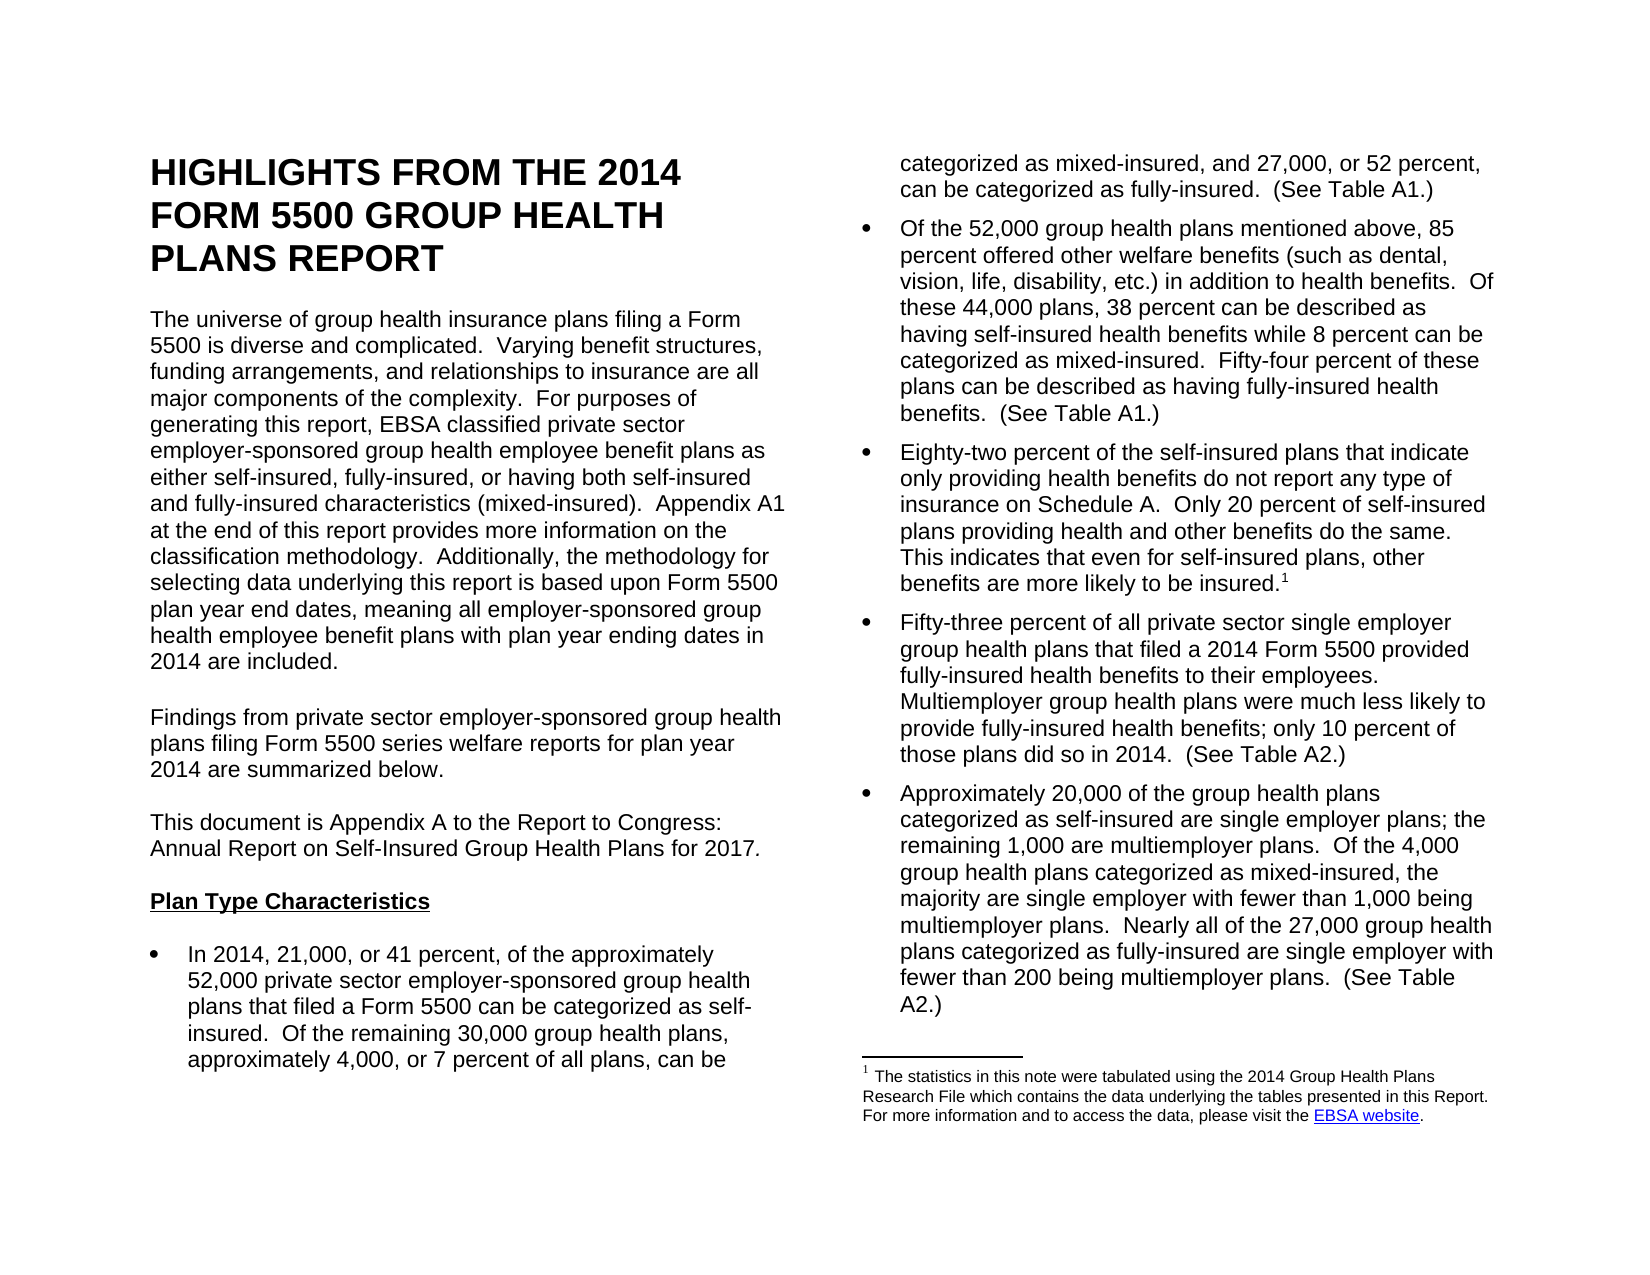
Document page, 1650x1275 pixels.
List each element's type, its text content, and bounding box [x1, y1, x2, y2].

text HIGHLIGHTS FROM THE 2014 FORM 5500 GROUP HEALTH PLANS REPORT [150, 150, 787, 279]
text The universe of group health insurance plans filing a Form 5500 is diverse and complicated. Varying benefit structures, funding arrangements, and relationships to insurance are all major components of the complexity. For purposes of generating this report, EBSA classified private sector employer-sponsored group health employee benefit plans as either self-insured, fully-insured, or having both self-insured and fully-insured characteristics (mixed-insured). Appendix A1 at the end of this report provides more information on the classification methodology. Additionally, the methodology for selecting data underlying this report is based upon Form 5500 plan year end dates, meaning all employer-sponsored group health employee benefit plans with plan year ending dates in 2014 are included. [150, 306, 787, 675]
text Plan Type Characteristics [150, 888, 787, 914]
list In 2014, 21,000, or 41 percent, of the approximately 52,000 private sector employer-sponsored group health plans that filed a Form 5500 can be categorized as self-insured. Of the remaining 30,000 group health plans, approximately 4,000, or 7 percent of all plans, can be categorized as mixed-insured, and 27,000, or 52 percent, can be categorized as fully-insured. (See Table A1.) [150, 941, 787, 1072]
list Eighty-two percent of the self-insured plans that indicate only providing health benefits do not report any type of insurance on Schedule A. Only 20 percent of self-insured plans providing health and other benefits do the same. This indicates that even for self-insured plans, other benefits are more likely to be insured. [862, 438, 1500, 597]
list Of the 52,000 group health plans mentioned above, 85 percent offered other welfare benefits (such as dental, vision, life, disability, etc.) in addition to health benefits. Of these 44,000 plans, 38 percent can be described as having self-insured health benefits while 8 percent can be categorized as mixed-insured. Fifty-four percent of these plans can be described as having fully-insured health benefits. (See Table A1.) [862, 215, 1500, 426]
text This document is Appendix A to the Report to Congress: Annual Report on Self-Insured Group Health Plans for 2017. [150, 809, 787, 862]
text Findings from private sector employer-sponsored group health plans filing Form 5500 series welfare reports for plan year 2014 are summarized below. [150, 703, 787, 782]
list In 2014, 21,000, or 41 percent, of the approximately 52,000 private sector employer-sponsored group health plans that filed a Form 5500 can be categorized as self-insured. Of the remaining 30,000 group health plans, approximately 4,000, or 7 percent of all plans, can be categorized as mixed-insured, and 27,000, or 52 percent, can be categorized as fully-insured. (See Table A1.) [862, 150, 1500, 203]
list Fifty-three percent of all private sector single employer group health plans that filed a 2014 Form 5500 provided fully-insured health benefits to their employees. Multiemployer group health plans were much less likely to provide fully-insured health benefits; only 10 percent of those plans did so in 2014. (See Table A2.) [862, 609, 1500, 767]
list Approximately 20,000 of the group health plans categorized as self-insured are single employer plans; the remaining 1,000 are multiemployer plans. Of the 4,000 group health plans categorized as mixed-insured, the majority are single employer with fewer than 1,000 being multiemployer plans. Nearly all of the 27,000 group health plans categorized as fully-insured are single employer with fewer than 200 being multiemployer plans. (See Table A2.) [862, 780, 1500, 1017]
